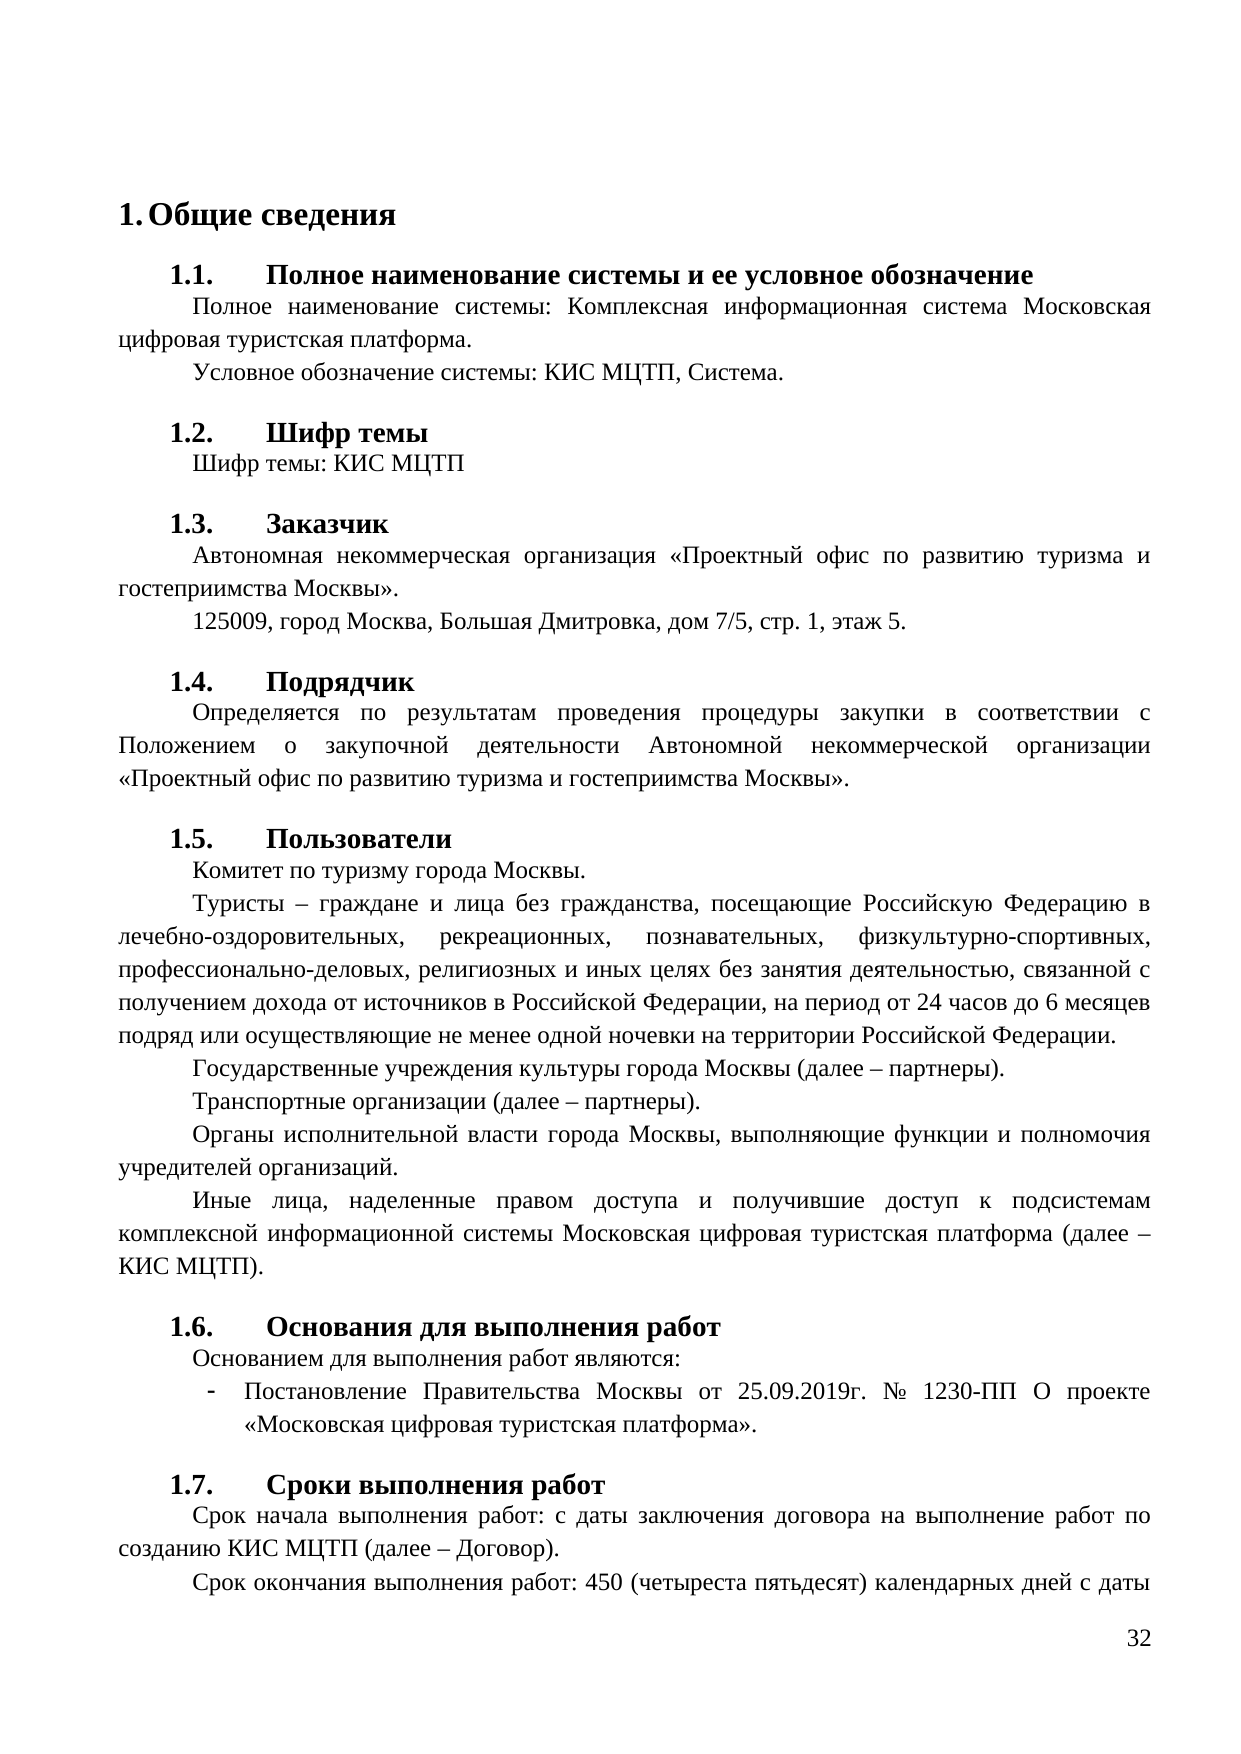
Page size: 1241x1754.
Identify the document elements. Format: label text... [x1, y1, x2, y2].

list Заказчик [169, 506, 1152, 540]
text Транспортные организации (далее – партнеры). [118, 1086, 1152, 1115]
list Сроки выполнения работ [169, 1467, 1152, 1501]
text Основанием для выполнения работ являются: [118, 1343, 1152, 1372]
text Срок начала выполнения работ: с даты заключения договора на выполнение работ по созданию КИС МЦТП (далее – Договор). [118, 1501, 1152, 1562]
text Условное обозначение системы: КИС МЦТП, Система. [118, 357, 1152, 386]
list Подрядчик [169, 664, 1152, 697]
text Шифр темы: КИС МЦТП [118, 448, 1152, 477]
text Автономная некоммерческая организация «Проектный офис по развитию туризма и гостеприимства Москвы». [118, 540, 1152, 602]
text Иные лица, наделенные правом доступа и получившие доступ к подсистемам комплексной информационной системы Московская цифровая туристская платформа (далее – КИС МЦТП). [118, 1185, 1152, 1280]
list Полное наименование системы и ее условное обозначение [169, 257, 1152, 291]
text 125009, город Москва, Большая Дмитровка, дом 7/5, стр. 1, этаж 5. [118, 606, 1152, 635]
list Общие сведения [118, 194, 1152, 232]
text Туристы – граждане и лица без гражданства, посещающие Российскую Федерацию в лечебно-оздоровительных, рекреационных, познавательных, физкультурно-спортивных, профессионально-деловых, религиозных и иных целях без занятия деятельностью, связанной с получением дохода от источников в Российской Федерации, на период от 24 часов до 6 месяцев подряд или осуществляющие не менее одной ночевки на территории Российской Федерации. [118, 888, 1152, 1049]
text Органы исполнительной власти города Москвы, выполняющие функции и полномочия учредителей организаций. [118, 1119, 1152, 1181]
text Государственные учреждения культуры города Москвы (далее – партнеры). [118, 1053, 1152, 1082]
text Полное наименование системы: Комплексная информационная система Московская цифровая туристская платформа. [118, 291, 1152, 352]
text Комитет по туризму города Москвы. [118, 855, 1152, 884]
list Шифр темы [169, 415, 1152, 448]
list Основания для выполнения работ [169, 1309, 1152, 1343]
text Определяется по результатам проведения процедуры закупки в соответствии с Положением о закупочной деятельности Автономной некоммерческой организации «Проектный офис по развитию туризма и гостеприимства Москвы». [118, 697, 1152, 792]
list Пользователи [169, 822, 1152, 855]
text Постановление Правительства Москвы от 25.09.2019г. № 1230-ПП О проекте «Московская цифровая туристская платформа». [207, 1376, 1152, 1438]
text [118, 1567, 1152, 1595]
